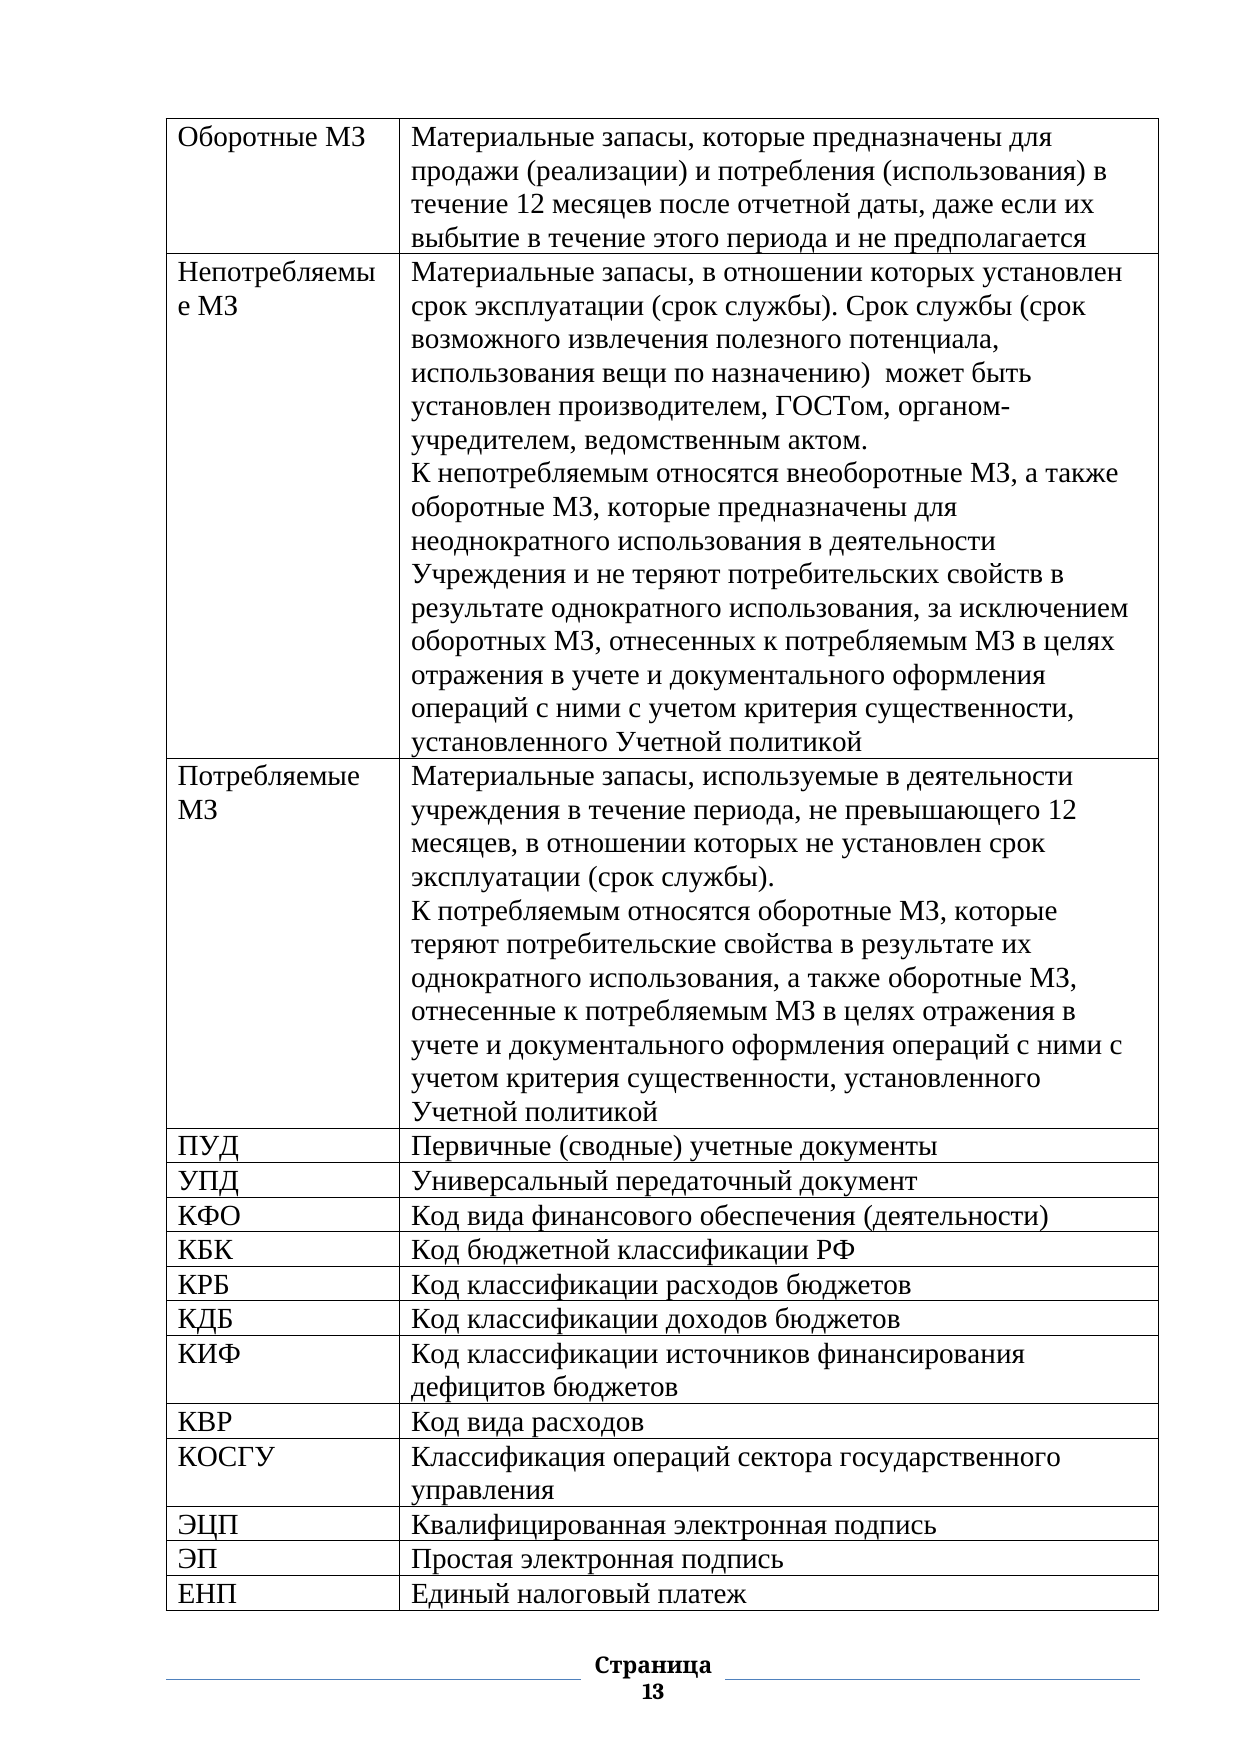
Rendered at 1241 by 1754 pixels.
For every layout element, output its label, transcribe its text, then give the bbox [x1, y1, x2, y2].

table_cell ЕНП [167, 1576, 399, 1609]
table_cell Простая электронная подпись [400, 1541, 1158, 1575]
table_cell Код классификации расходов бюджетов [400, 1267, 1158, 1300]
table_cell КВР [167, 1404, 399, 1438]
table_cell Код вида расходов [400, 1404, 1158, 1438]
table_cell КРБ [167, 1267, 399, 1300]
table_cell КОСГУ [167, 1439, 399, 1506]
table_cell Оборотные МЗ [167, 119, 399, 253]
table_cell КФО [167, 1198, 399, 1231]
table_cell Универсальный передаточный документ [400, 1163, 1158, 1197]
table_cell Код вида финансового обеспечения (деятельности) [400, 1198, 1158, 1231]
table_cell Материальные запасы, используемые в деятельности учреждения в течение периода, не превышающего 12 месяцев, в отношении которых не установлен срок эксплуатации (срок службы). К потребляемым относятся оборотные МЗ, которые теряют потребительские свойства в результате их однократного использования, а также оборотные МЗ, отнесенные к потребляемым МЗ в целях отражения в учете и документального оформления операций с ними с учетом критерия существенности, установленного Учетной политикой [400, 759, 1158, 1127]
table_cell ЭЦП [167, 1507, 399, 1540]
table_cell Потребляемые МЗ [167, 759, 399, 1127]
table_cell Классификация операций сектора государственного управления [400, 1439, 1158, 1506]
table_cell Квалифицированная электронная подпись [400, 1507, 1158, 1540]
table_cell Код классификации источников финансирования дефицитов бюджетов [400, 1336, 1158, 1403]
table_cell Код бюджетной классификации РФ [400, 1232, 1158, 1266]
table_cell Непотребляемые МЗ [167, 254, 399, 757]
table_cell КБК [167, 1232, 399, 1266]
table_cell КДБ [167, 1301, 399, 1335]
table_cell Код классификации доходов бюджетов [400, 1301, 1158, 1335]
table_cell Материальные запасы, которые предназначены для продажи (реализации) и потребления (использования) в течение 12 месяцев после отчетной даты, даже если их выбытие в течение этого периода и не предполагается [400, 119, 1158, 253]
table_cell ПУД [167, 1129, 399, 1162]
table_cell КИФ [167, 1336, 399, 1403]
table_cell Материальные запасы, в отношении которых установлен срок эксплуатации (срок службы). Срок службы (срок возможного извлечения полезного потенциала, использования вещи по назначению) может быть установлен производителем, ГОСТом, органом-учредителем, ведомственным актом. К непотребляемым относятся внеоборотные МЗ, а также оборотные МЗ, которые предназначены для неоднократного использования в деятельности Учреждения и не теряют потребительских свойств в результате однократного использования, за исключением оборотных МЗ, отнесенных к потребляемым МЗ в целях отражения в учете и документального оформления операций с ними с учетом критерия существенности, установленного Учетной политикой [400, 254, 1158, 757]
table_cell Единый налоговый платеж [400, 1576, 1158, 1609]
table_cell Первичные (сводные) учетные документы [400, 1129, 1158, 1162]
table_cell ЭП [167, 1541, 399, 1575]
table_cell УПД [167, 1163, 399, 1197]
